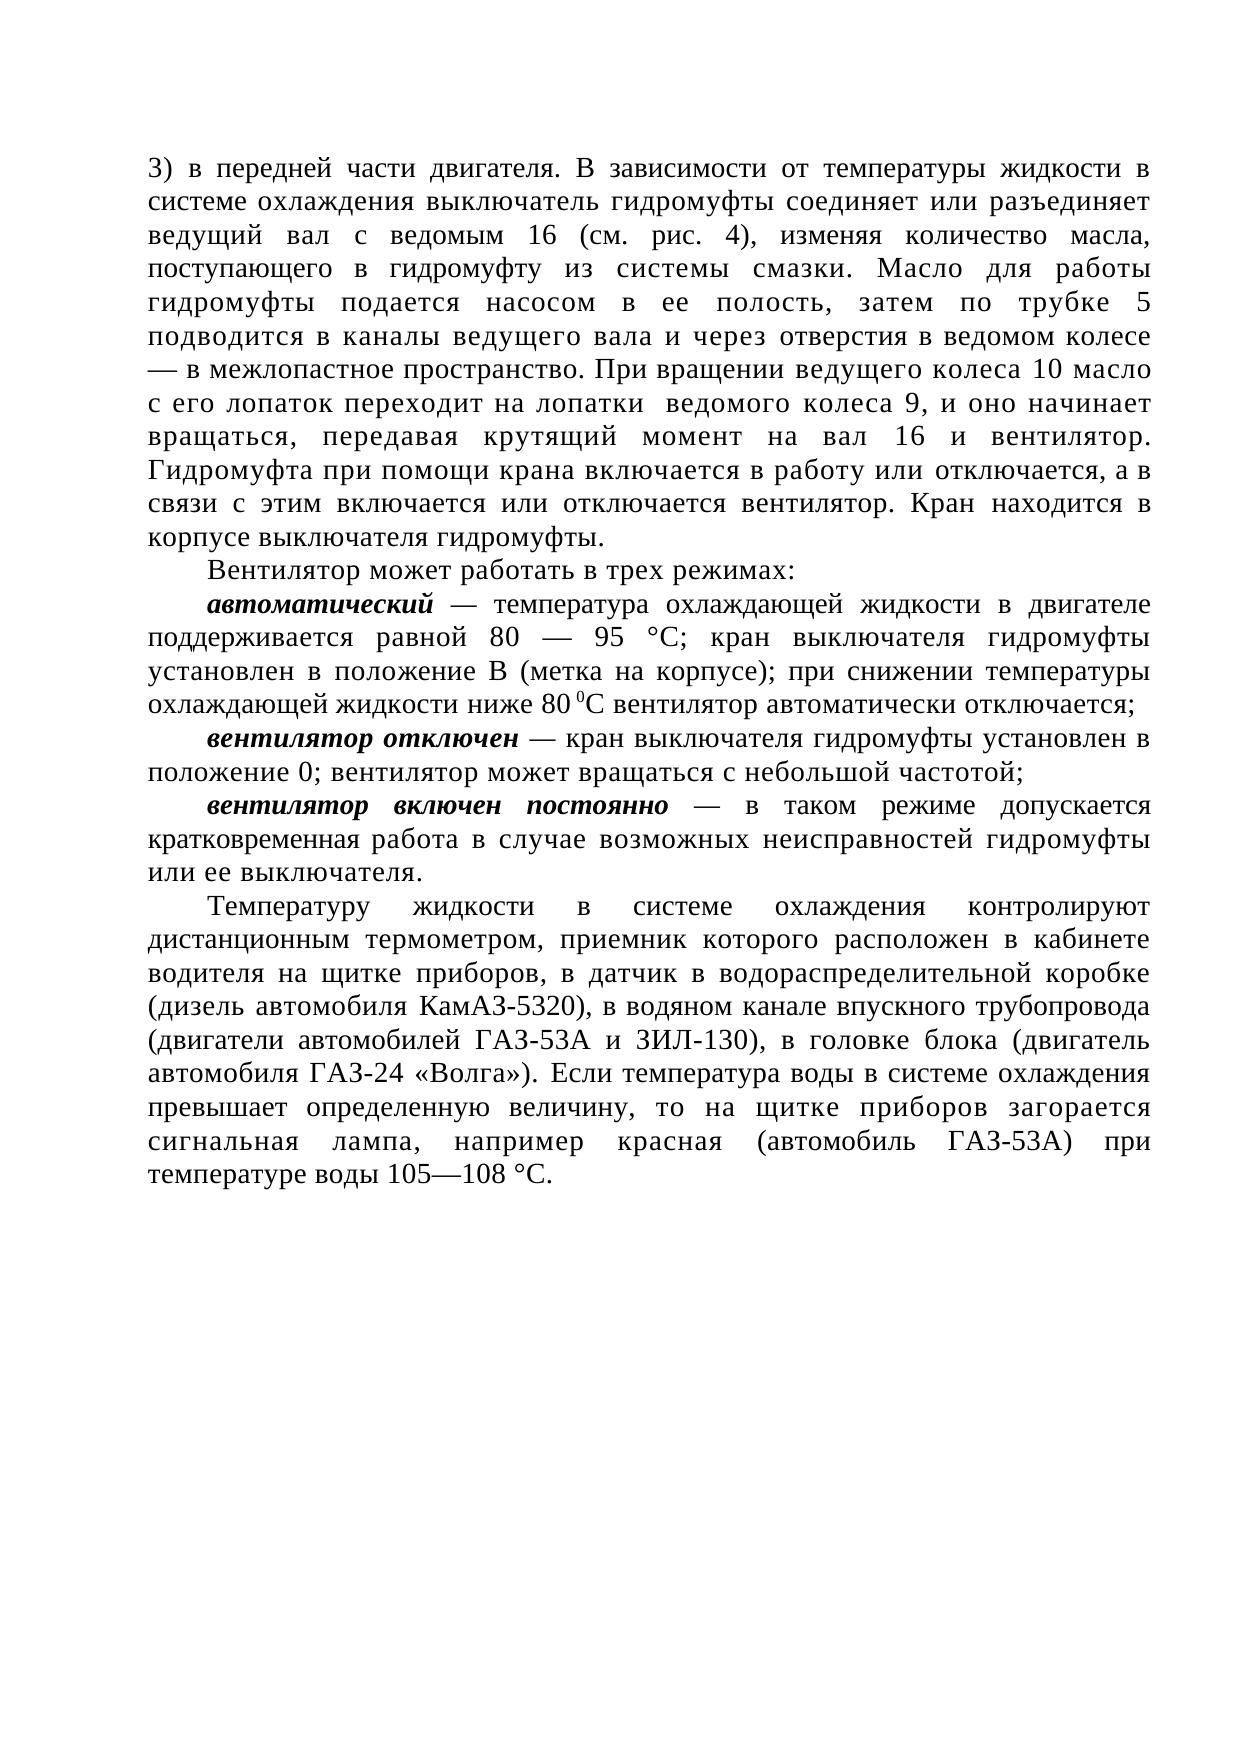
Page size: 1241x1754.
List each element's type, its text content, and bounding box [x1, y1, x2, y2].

text автоматический — температура охлаждающей жидкости в двигателе поддерживается равной 80 — 95 °С; кран выключателя гидромуфты установлен в положение В (метка на корпусе); при снижении температуры охлаждающей жидкости ниже 80 0С вентилятор автоматически отключается; [148, 586, 1151, 720]
text Температуру жидкости в системе охлаждения контролируют дистанционным термометром, приемник которого расположен в кабинете водителя на щитке приборов, в датчик в водораспределительной коробке (дизель автомобиля КамАЗ-5320), в водяном канале впускного трубопровода (двигатели автомобилей ГАЗ-53А и ЗИЛ-130), в головке блока (двигатель автомобиля ГАЗ-24 «Волга»). Если температура воды в системе охлаждения превышает определенную величину, то на щитке приборов загорается сигнальная лампа, например красная (автомобиль ГАЗ-53А) при температуре воды 105—108 °С. [148, 888, 1151, 1190]
text вентилятор отключен — кран выключателя гидромуфты установлен в положение 0; вентилятор может вращаться с небольшой частотой; [148, 720, 1151, 787]
text вентилятор включен постоянно — в таком режиме допускается кратковременная работа в случае возможных неисправностей гидромуфты или ее выключателя. [148, 787, 1151, 888]
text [148, 150, 1151, 552]
text Вентилятор может работать в трех режимах: [148, 552, 1151, 586]
